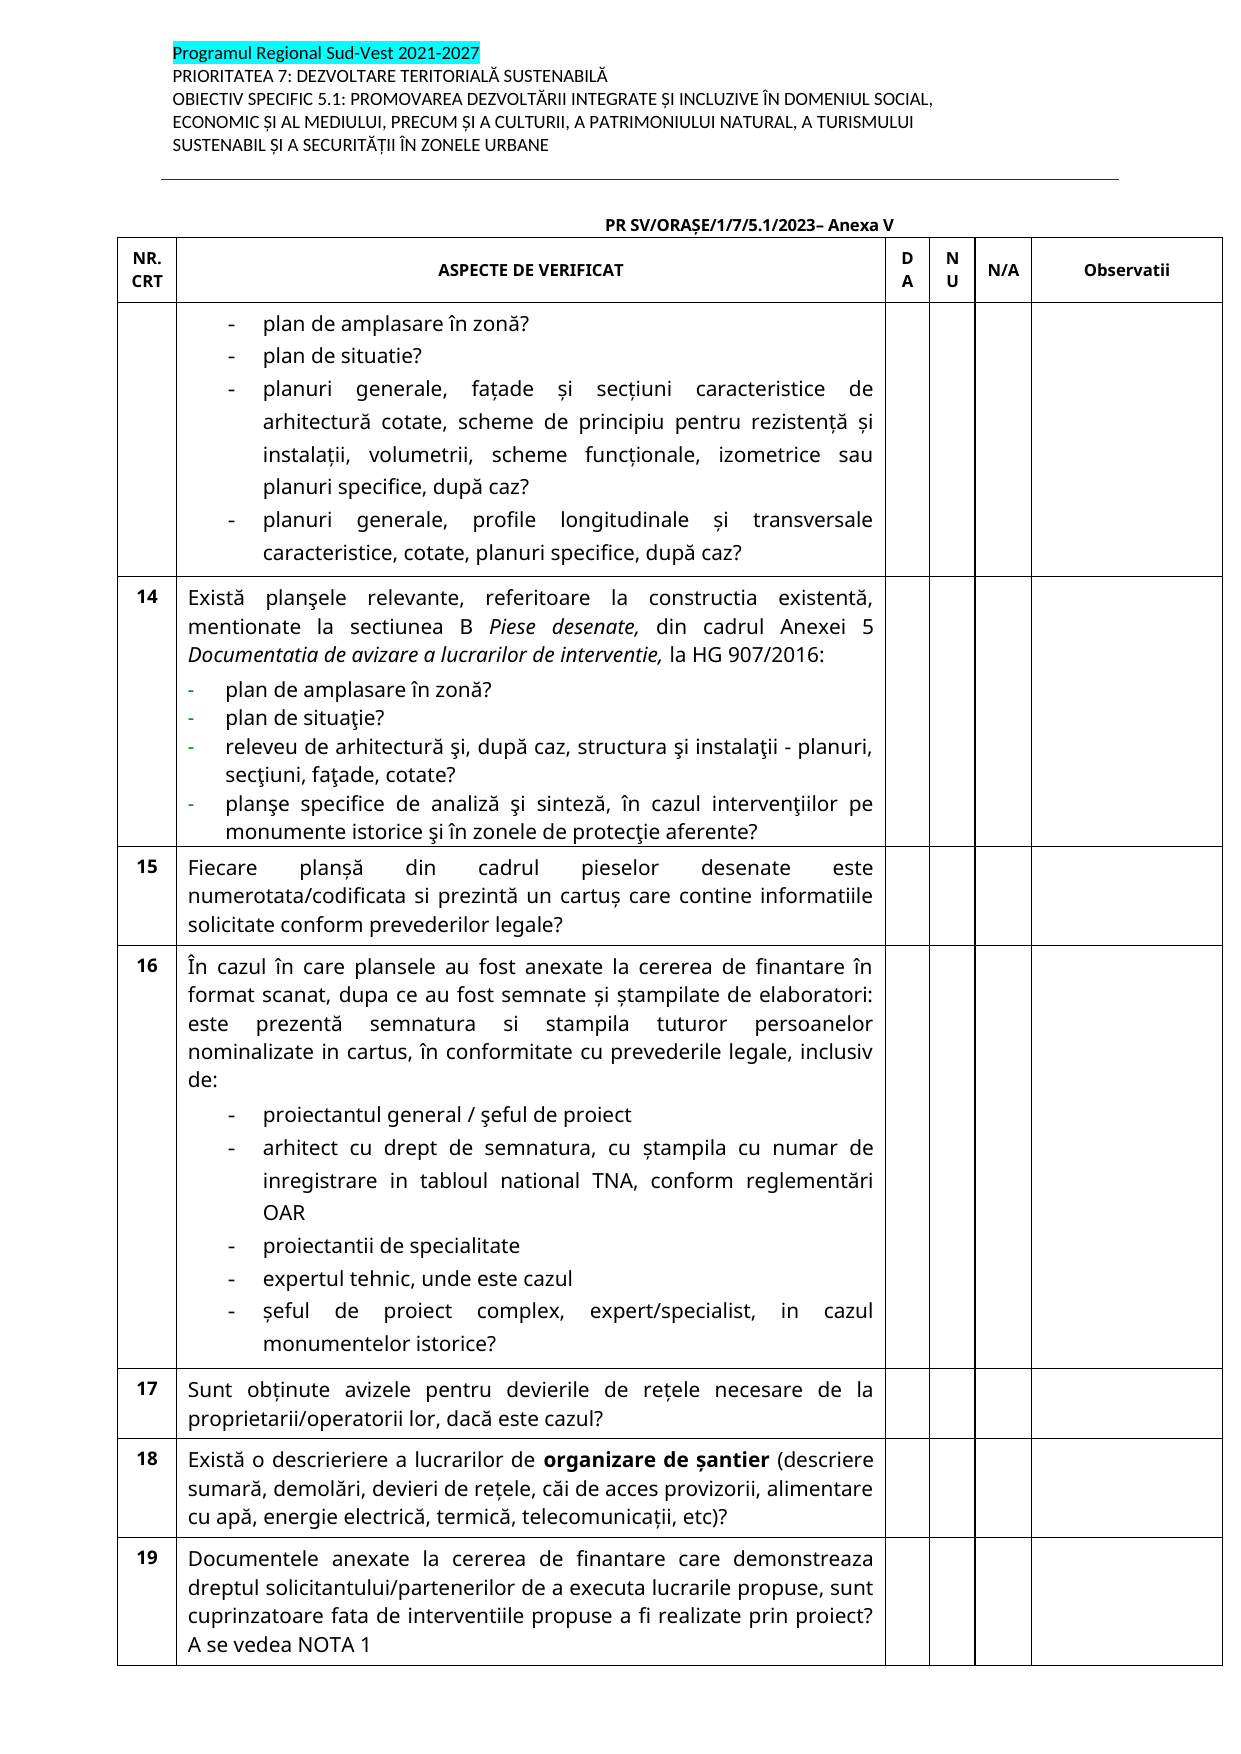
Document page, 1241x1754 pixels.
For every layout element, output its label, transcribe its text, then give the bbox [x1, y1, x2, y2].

table_cell [930, 1538, 974, 1664]
table_cell [886, 303, 929, 576]
table_cell [1032, 1538, 1222, 1664]
table_cell 14 [118, 577, 176, 846]
table_cell Există planşele relevante, referitoare la constructia existentă, mentionate la sectiunea B Piese desenate, din cadrul Anexei 5 Documentatia de avizare a lucrarilor de interventie, la HG 907/2016: plan de amplasare în zonă? plan de situaţie? releveu de arhitectură şi, după caz, structura şi instalaţii - planuri, secţiuni, faţade, cotate? planşe specifice de analiză şi sinteză, în cazul intervenţiilor pe monumente istorice şi în zonele de protecţie aferente? [177, 577, 885, 846]
table_cell [930, 1369, 974, 1438]
table_cell [886, 946, 929, 1368]
table_cell 16 [118, 946, 176, 1368]
table_cell [976, 1369, 1031, 1438]
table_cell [177, 303, 885, 576]
table_cell 17 [118, 1369, 176, 1438]
table_header Observatii [1032, 238, 1222, 302]
table_cell [1032, 1439, 1222, 1537]
table_cell [976, 847, 1031, 944]
table_cell În cazul în care plansele au fost anexate la cererea de finantare în format scanat, dupa ce au fost semnate și ștampilate de elaboratori: este prezentă semnatura si stampila tuturor persoanelor nominalizate in cartus, în conformitate cu prevederile legale, inclusiv de: proiectantul general / şeful de proiect arhitect cu drept de semnatura, cu ștampila cu numar de inregistrare in tabloul national TNA, conform reglementări OAR proiectantii de specialitate expertul tehnic, unde este cazul șeful de proiect complex, expert/specialist, in cazul monumentelor istorice? [177, 946, 885, 1368]
table_cell [886, 847, 929, 944]
table_cell [1032, 946, 1222, 1368]
table_header NR. CRT [118, 238, 176, 302]
table_header DA [886, 238, 929, 302]
table_cell [976, 303, 1031, 576]
table_header N/A [976, 238, 1031, 302]
table_cell [1032, 1369, 1222, 1438]
table_cell [930, 577, 974, 846]
table_cell Documentele anexate la cererea de finantare care demonstreaza dreptul solicitantului/partenerilor de a executa lucrarile propuse, sunt cuprinzatoare fata de interventiile propuse a fi realizate prin proiect? A se vedea NOTA 1 [177, 1538, 885, 1664]
table_cell 15 [118, 847, 176, 944]
table_cell [930, 847, 974, 944]
table_cell [930, 946, 974, 1368]
table_cell [976, 577, 1031, 846]
table_cell Există o descrieriere a lucrarilor de organizare de şantier (descriere sumară, demolări, devieri de rețele, căi de acces provizorii, alimentare cu apă, energie electrică, termică, telecomunicații, etc)? [177, 1439, 885, 1537]
table_cell [886, 1369, 929, 1438]
table_header NU [930, 238, 974, 302]
table_cell [1032, 847, 1222, 944]
table_cell 19 [118, 1538, 176, 1664]
table_cell [930, 1439, 974, 1537]
table_cell [886, 1439, 929, 1537]
table_cell 13 [118, 303, 176, 576]
table_cell [886, 577, 929, 846]
table_cell Sunt obținute avizele pentru devierile de rețele necesare de la proprietarii/operatorii lor, dacă este cazul? [177, 1369, 885, 1438]
table_cell [1032, 303, 1222, 576]
table_cell [886, 1538, 929, 1664]
table_cell [976, 946, 1031, 1368]
table_cell [976, 1538, 1031, 1664]
table_cell Fiecare planşă din cadrul pieselor desenate este numerotata/codificata si prezintă un cartuş care contine informatiile solicitate conform prevederilor legale? [177, 847, 885, 944]
table_cell [1032, 577, 1222, 846]
table_cell [976, 1439, 1031, 1537]
table_cell 18 [118, 1439, 176, 1537]
table_header ASPECTE DE VERIFICAT [177, 238, 885, 302]
table_cell [930, 303, 974, 576]
